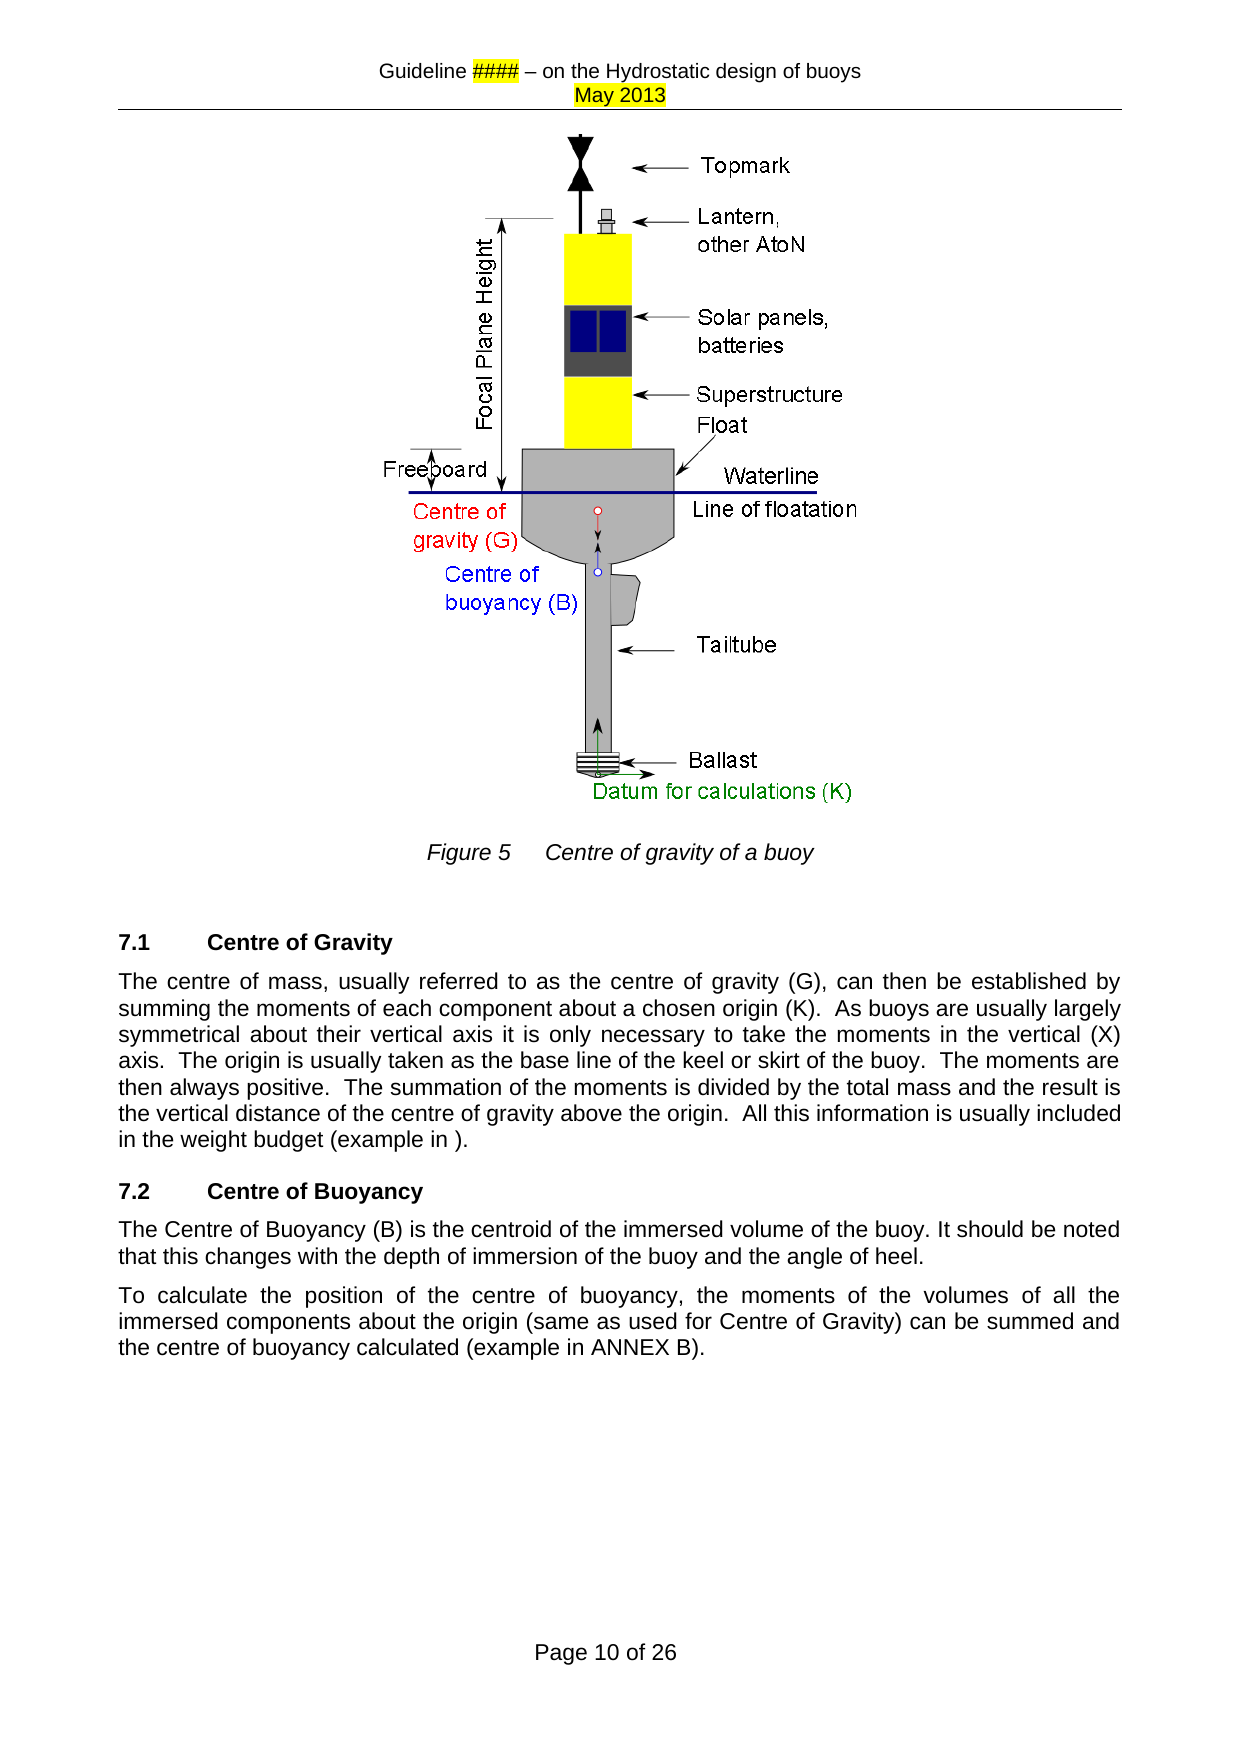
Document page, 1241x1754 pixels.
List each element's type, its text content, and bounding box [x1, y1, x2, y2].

text The centre of mass, usually referred to as the centre of gravity (G), can then be established by summing the moments of each component about a chosen origin (K). As buoys are usually largely symmetrical about their vertical axis it is only necessary to take the moments in the vertical (X) axis. The origin is usually taken as the base line of the keel or skirt of the buoy. The moments are then always positive. The summation of the moments is divided by the total mass and the result is the vertical distance of the centre of gravity above the origin. All this information is usually included in the weight budget (example in ANNEX A). [118, 968, 1122, 1153]
subtitle Centre of Gravity [118, 929, 1122, 956]
text Centre of gravity of a buoy [118, 839, 1122, 865]
subtitle Centre of Buoyancy [118, 1178, 1122, 1204]
text The Centre of Buoyancy (B) is the centroid of the immersed volume of the buoy. It should be noted that this changes with the depth of immersion of the buoy and the angle of heel. [118, 1216, 1122, 1269]
picture [384, 134, 856, 803]
text To calculate the position of the centre of buoyancy, the moments of the volumes of all the immersed components about the origin (same as used for Centre of Gravity) can be summed and the centre of buoyancy calculated (example in ANNEX B). [118, 1282, 1122, 1361]
